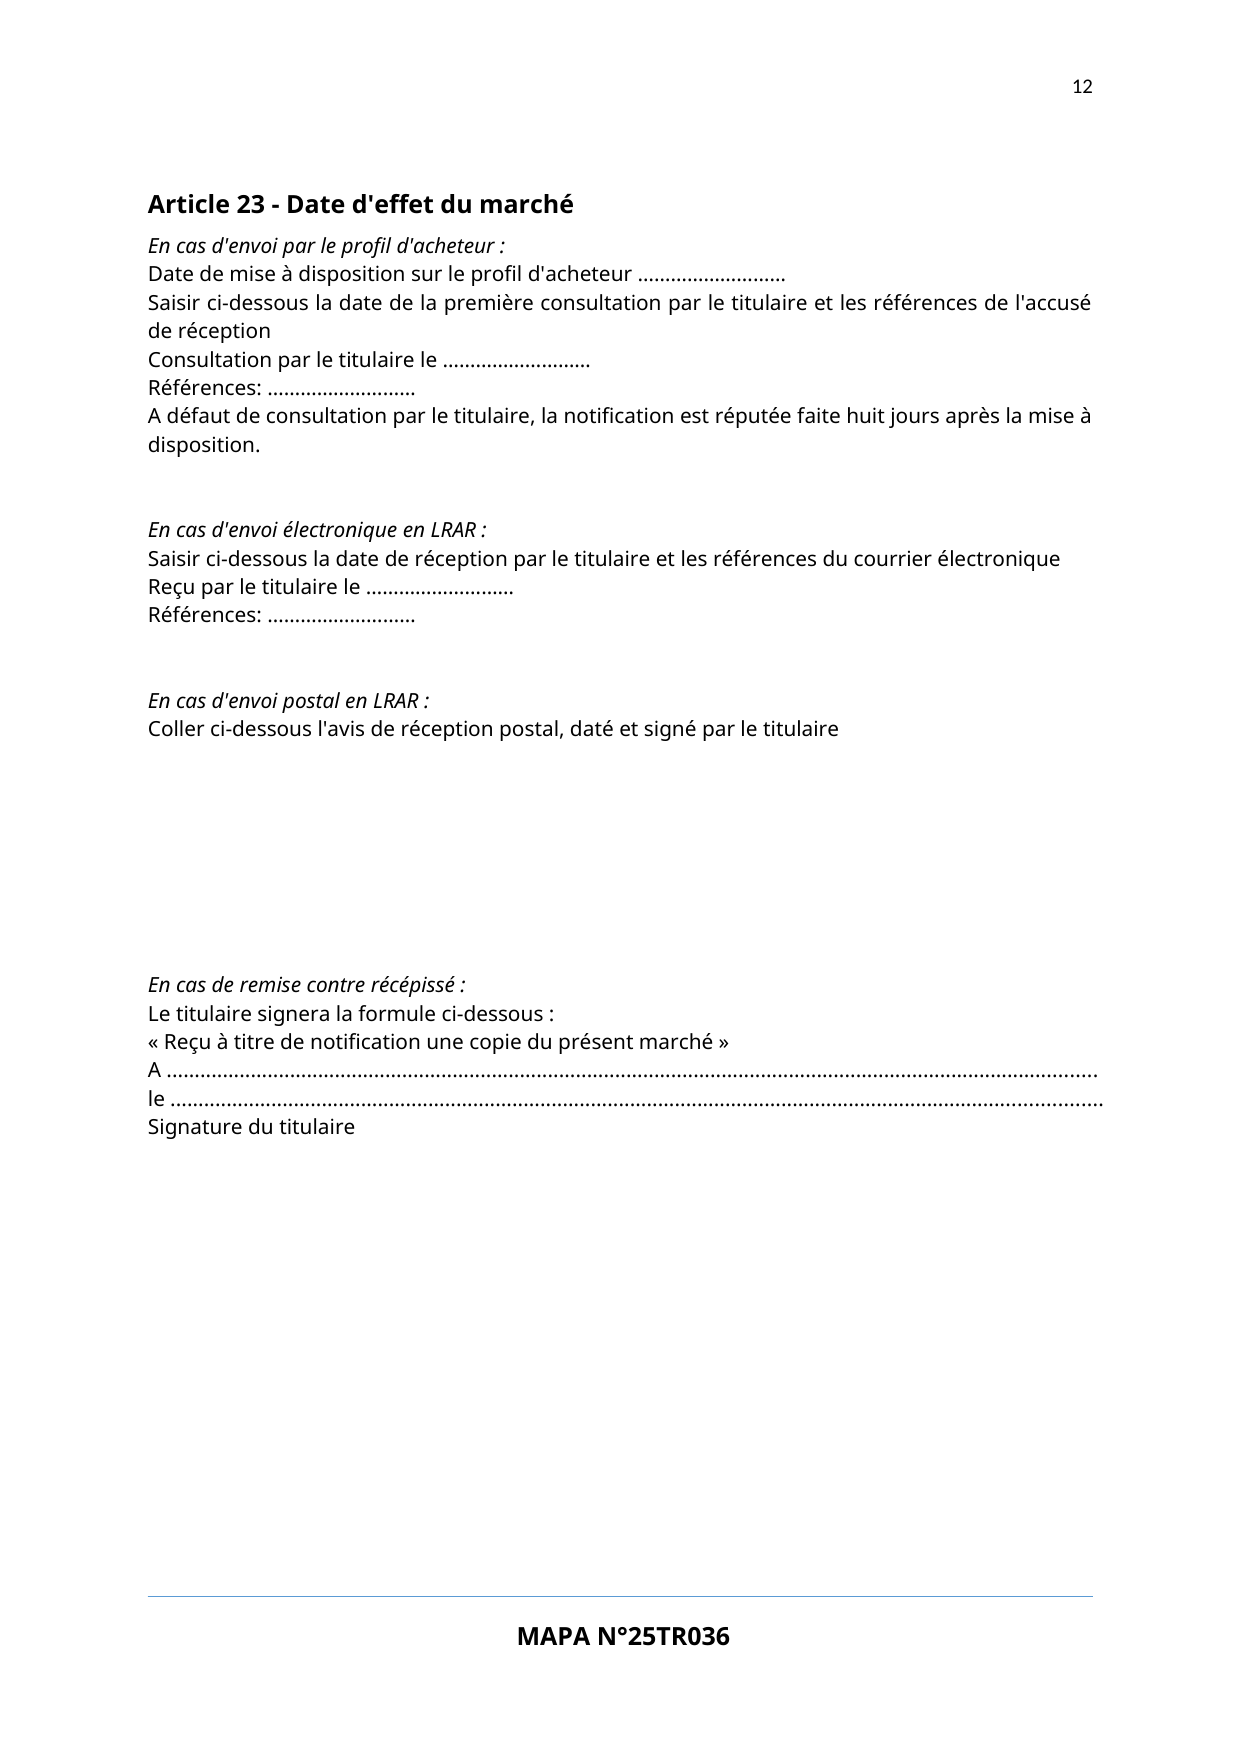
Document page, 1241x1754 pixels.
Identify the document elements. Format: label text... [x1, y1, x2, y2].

text Saisir ci-dessous la date de réception par le titulaire et les références du courrier électronique [148, 544, 1093, 572]
text Consultation par le titulaire le ……………………… [148, 345, 1093, 373]
text Article 23 - Date d'effet du marché [148, 186, 1093, 221]
text Références: ……………………… [148, 601, 1093, 629]
text Date de mise à disposition sur le profil d'acheteur ……………………… [148, 259, 1093, 288]
text Reçu par le titulaire le ……………………… [148, 572, 1093, 601]
text Le titulaire signera la formule ci-dessous : [148, 999, 1093, 1027]
text En cas d'envoi électronique en LRAR : [148, 515, 1093, 544]
text Signature du titulaire [148, 1112, 1093, 1141]
text En cas de remise contre récépissé : [148, 970, 1093, 999]
text Références: ……………………… [148, 373, 1093, 402]
text En cas d'envoi par le profil d'acheteur : [148, 231, 1093, 259]
text Saisir ci-dessous la date de la première consultation par le titulaire et les références de l'accusé de réception [148, 288, 1093, 345]
text « Reçu à titre de notification une copie du présent marché » [148, 1027, 1093, 1056]
text Coller ci-dessous l'avis de réception postal, daté et signé par le titulaire [148, 714, 1093, 743]
text le [148, 1084, 1093, 1112]
text A , [148, 1056, 1093, 1084]
text En cas d'envoi postal en LRAR : [148, 686, 1093, 714]
text A défaut de consultation par le titulaire, la notification est réputée faite huit jours après la mise à disposition. [148, 402, 1093, 458]
